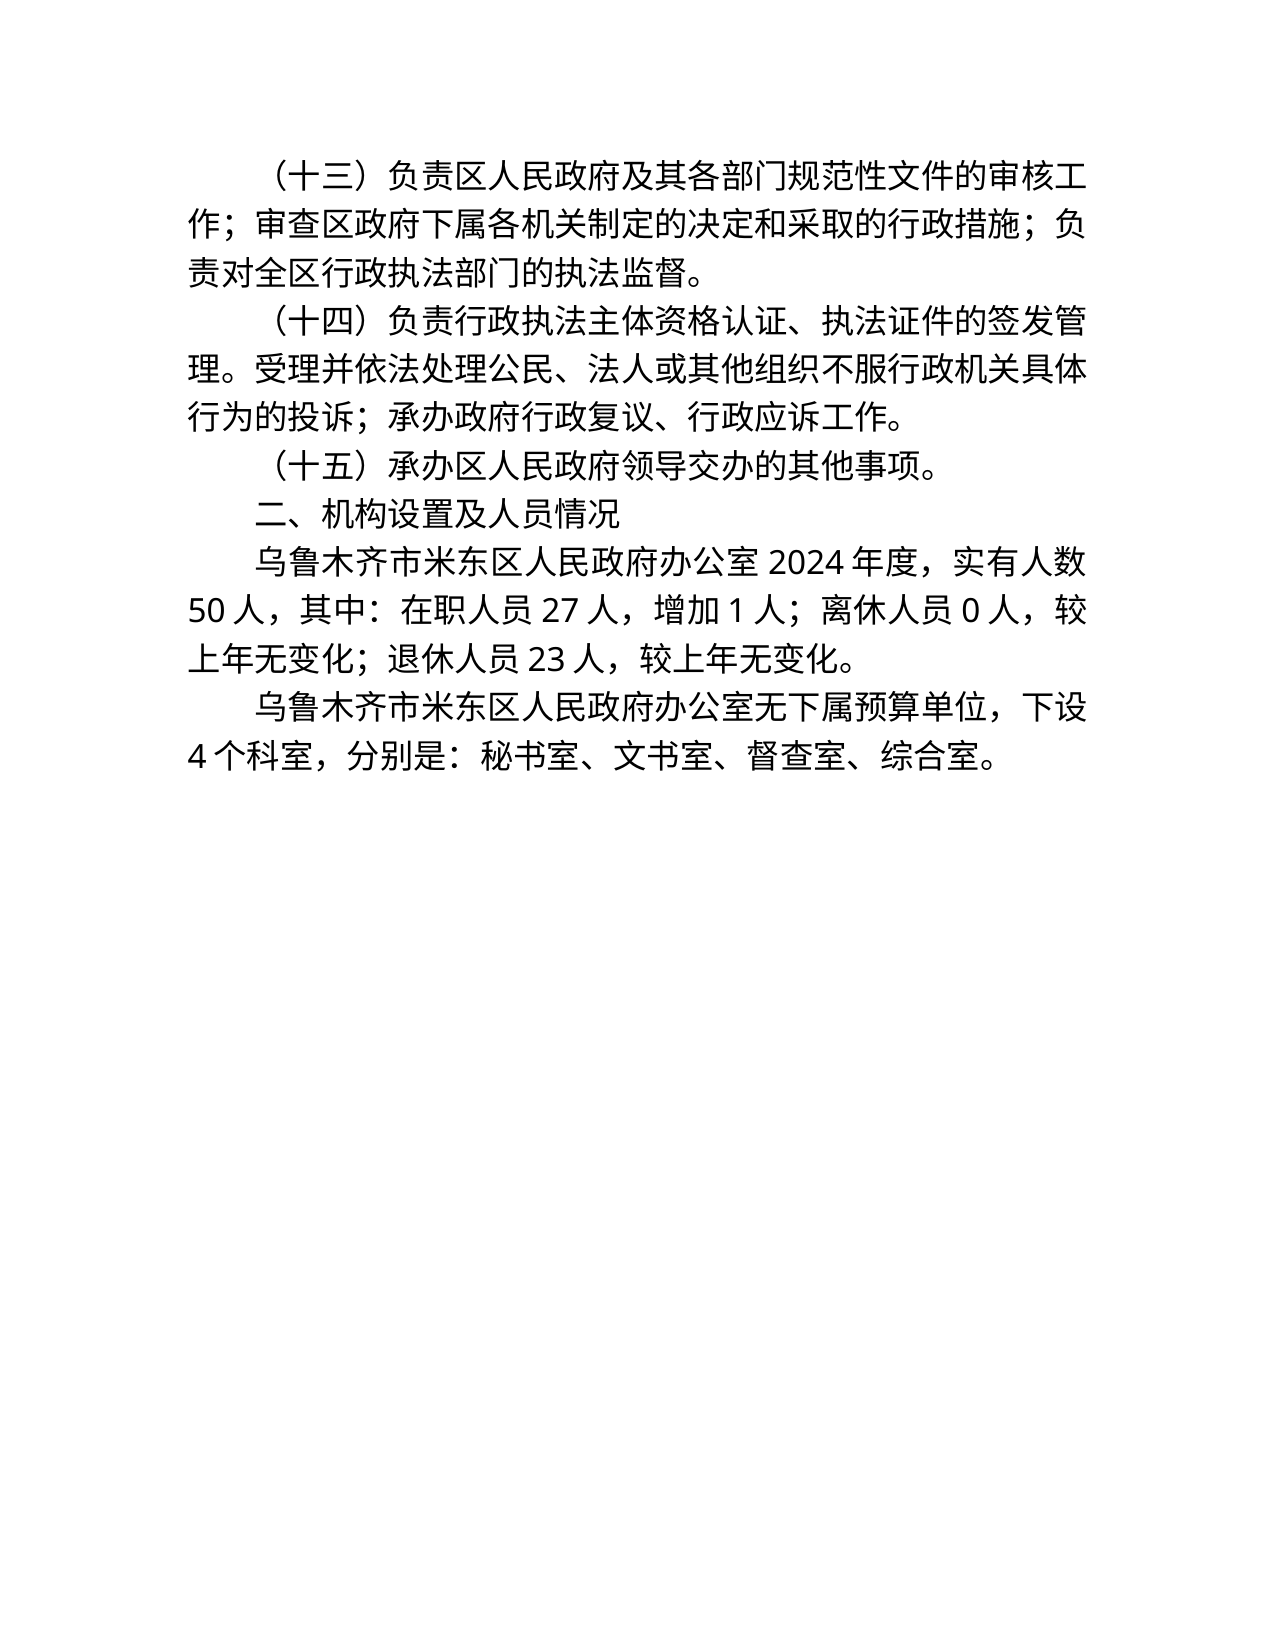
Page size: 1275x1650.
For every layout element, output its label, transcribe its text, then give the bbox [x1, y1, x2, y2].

text （十五）承办区人民政府领导交办的其他事项。 [187, 439, 1087, 488]
text 乌鲁木齐市米东区人民政府办公室无下属预算单位，下设4个科室，分别是：秘书室、文书室、督查室、综合室。 [187, 681, 1087, 778]
text 乌鲁木齐市米东区人民政府办公室2024年度，实有人数50人，其中：在职人员27人，增加1人；离休人员0人，较上年无变化；退休人员23人，较上年无变化。 [187, 536, 1087, 681]
text （十四）负责行政执法主体资格认证、执法证件的签发管理。受理并依法处理公民、法人或其他组织不服行政机关具体行为的投诉；承办政府行政复议、行政应诉工作。 [187, 295, 1087, 439]
text 二、机构设置及人员情况 [187, 488, 1087, 536]
text （十三）负责区人民政府及其各部门规范性文件的审核工作；审查区政府下属各机关制定的决定和采取的行政措施；负责对全区行政执法部门的执法监督。 [187, 150, 1087, 295]
